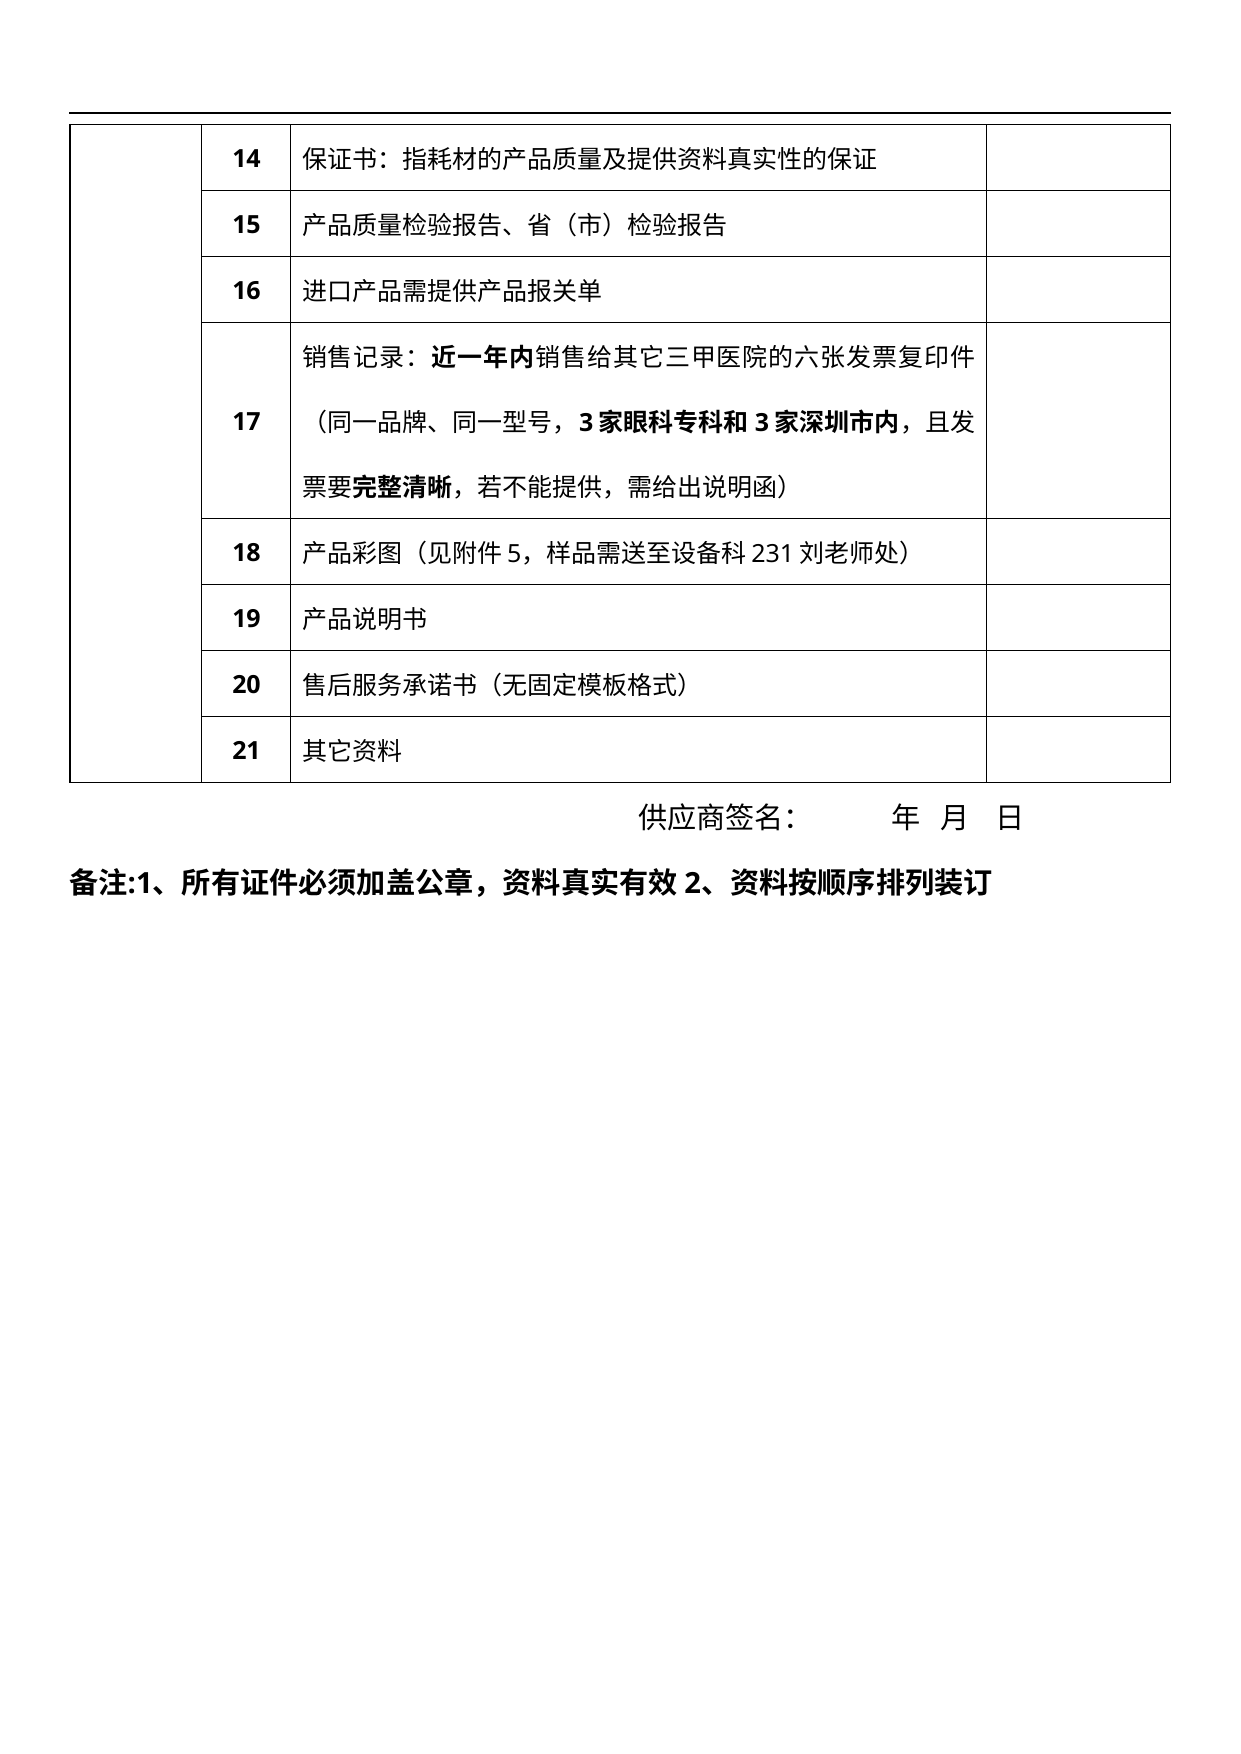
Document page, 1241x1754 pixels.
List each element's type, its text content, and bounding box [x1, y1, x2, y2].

table_cell 销售记录：近一年内销售给其它三甲医院的六张发票复印件（同一品牌、同一型号，3家眼科专科和3家深圳市内，且发票要完整清晰，若不能提供，需给出说明函） [291, 323, 986, 518]
table_cell 产品质量检验报告、省（市）检验报告 [291, 191, 986, 256]
table_cell 产品彩图（见附件5，样品需送至设备科231刘老师处） [291, 519, 986, 584]
table_cell 21 [202, 717, 290, 782]
text 备注:1、所有证件必须加盖公章，资料真实有效 2、资料按顺序排列装订 [69, 848, 1171, 913]
table_cell 18 [202, 519, 290, 584]
table_cell [987, 519, 1170, 584]
table_cell 进口产品需提供产品报关单 [291, 257, 986, 322]
table_cell 产品说明书 [291, 585, 986, 650]
text 供应商签名： 年 月 日 [69, 783, 1171, 848]
table_cell 16 [202, 257, 290, 322]
table_cell 售后服务承诺书（无固定模板格式） [291, 651, 986, 716]
table_cell 15 [202, 191, 290, 256]
table_cell [987, 257, 1170, 322]
table_cell [987, 191, 1170, 256]
table_cell 19 [202, 585, 290, 650]
table_cell 保证书：指耗材的产品质量及提供资料真实性的保证 [291, 125, 986, 190]
table_cell 其它资料 [291, 717, 986, 782]
table_cell 14 [202, 125, 290, 190]
table_cell 20 [202, 651, 290, 716]
table_cell [987, 717, 1170, 782]
table_cell [987, 585, 1170, 650]
table_cell 17 [202, 323, 290, 518]
table_cell [987, 323, 1170, 518]
table_cell [987, 125, 1170, 190]
table_cell [987, 651, 1170, 716]
